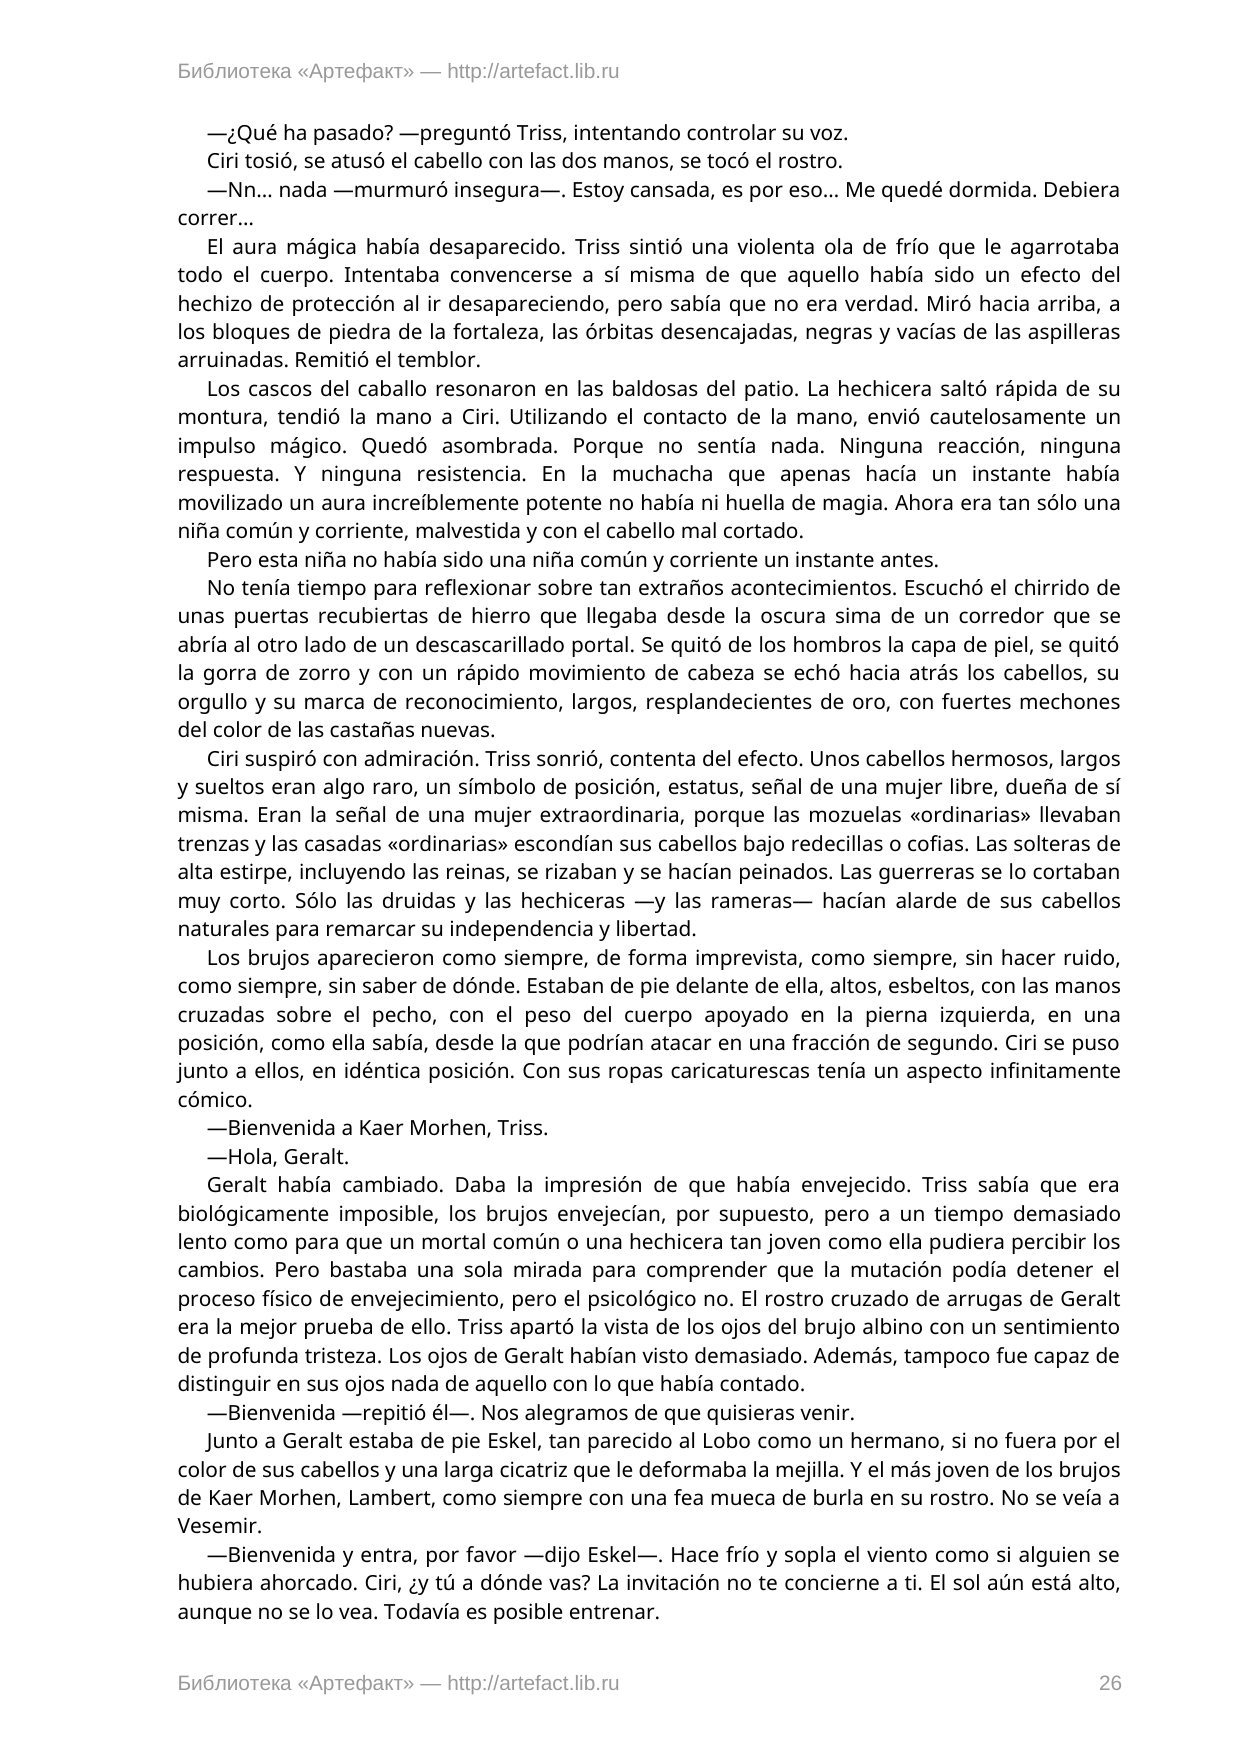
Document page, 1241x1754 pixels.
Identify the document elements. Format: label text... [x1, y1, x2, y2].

text Los cascos del caballo resonaron en las baldosas del patio. La hechicera saltó rápida de su montura, tendió la mano a Ciri. Utilizando el contacto de la mano, envió cautelosamente un impulso mágico. Quedó asombrada. Porque no sentía nada. Ninguna reacción, ninguna respuesta. Y ninguna resistencia. En la muchacha que apenas hacía un instante había movilizado un aura increíblemente potente no había ni huella de magia. Ahora era tan sólo una niña común y corriente, malvestida y con el cabello mal cortado. [177, 374, 1122, 545]
text Ciri tosió, se atusó el cabello con las dos manos, se tocó el rostro. [177, 147, 1122, 175]
text —Bienvenida —repitió él—. Nos alegramos de que quisieras venir. [177, 1398, 1122, 1426]
text No tenía tiempo para reflexionar sobre tan extraños acontecimientos. Escuchó el chirrido de unas puertas recubiertas de hierro que llegaba desde la oscura sima de un corredor que se abría al otro lado de un descascarillado portal. Se quitó de los hombros la capa de piel, se quitó la gorra de zorro y con un rápido movimiento de cabeza se echó hacia atrás los cabellos, su orgullo y su marca de reconocimiento, largos, resplandecientes de oro, con fuertes mechones del color de las castañas nuevas. [177, 573, 1122, 744]
text —Bienvenida a Kaer Morhen, Triss. [177, 1113, 1122, 1142]
text El aura mágica había desaparecido. Triss sintió una violenta ola de frío que le agarrotaba todo el cuerpo. Intentaba convencerse a sí misma de que aquello había sido un efecto del hechizo de protección al ir desapareciendo, pero sabía que no era verdad. Miró hacia arriba, a los bloques de piedra de la fortaleza, las órbitas desencajadas, negras y vacías de las aspilleras arruinadas. Remitió el temblor. [177, 232, 1122, 374]
text Los brujos aparecieron como siempre, de forma imprevista, como siempre, sin hacer ruido, como siempre, sin saber de dónde. Estaban de pie delante de ella, altos, esbeltos, con las manos cruzadas sobre el pecho, con el peso del cuerpo apoyado en la pierna izquierda, en una posición, como ella sabía, desde la que podrían atacar en una fracción de segundo. Ciri se puso junto a ellos, en idéntica posición. Con sus ropas caricaturescas tenía un aspecto infinitamente cómico. [177, 943, 1122, 1113]
text Pero esta niña no había sido una niña común y corriente un instante antes. [177, 545, 1122, 573]
text —Bienvenida y entra, por favor —dijo Eskel—. Hace frío y sopla el viento como si alguien se hubiera ahorcado. Ciri, ¿y tú a dónde vas? La invitación no te concierne a ti. El sol aún está alto, aunque no se lo vea. Todavía es posible entrenar. [177, 1540, 1122, 1625]
text —Nn… nada —murmuró insegura—. Estoy cansada, es por eso… Me quedé dormida. Debiera correr… [177, 175, 1122, 232]
text —¿Qué ha pasado? —preguntó Triss, intentando controlar su voz. [177, 118, 1122, 147]
text —Hola, Geralt. [177, 1142, 1122, 1170]
text Junto a Geralt estaba de pie Eskel, tan parecido al Lobo como un hermano, si no fuera por el color de sus cabellos y una larga cicatriz que le deformaba la mejilla. Y el más joven de los brujos de Kaer Morhen, Lambert, como siempre con una fea mueca de burla en su rostro. No se veía a Vesemir. [177, 1426, 1122, 1540]
text Ciri suspiró con admiración. Triss sonrió, contenta del efecto. Unos cabellos hermosos, largos y sueltos eran algo raro, un símbolo de posición, estatus, señal de una mujer libre, dueña de sí misma. Eran la señal de una mujer extraordinaria, porque las mozuelas «ordinarias» llevaban trenzas y las casadas «ordinarias» escondían sus cabellos bajo redecillas o cofias. Las solteras de alta estirpe, incluyendo las reinas, se rizaban y se hacían peinados. Las guerreras se lo cortaban muy corto. Sólo las druidas y las hechiceras —y las rameras— hacían alarde de sus cabellos naturales para remarcar su independencia y libertad. [177, 744, 1122, 943]
text Geralt había cambiado. Daba la impresión de que había envejecido. Triss sabía que era biológicamente imposible, los brujos envejecían, por supuesto, pero a un tiempo demasiado lento como para que un mortal común o una hechicera tan joven como ella pudiera percibir los cambios. Pero bastaba una sola mirada para comprender que la mutación podía detener el proceso físico de envejecimiento, pero el psicológico no. El rostro cruzado de arrugas de Geralt era la mejor prueba de ello. Triss apartó la vista de los ojos del brujo albino con un sentimiento de profunda tristeza. Los ojos de Geralt habían visto demasiado. Además, tampoco fue capaz de distinguir en sus ojos nada de aquello con lo que había contado. [177, 1170, 1122, 1398]
